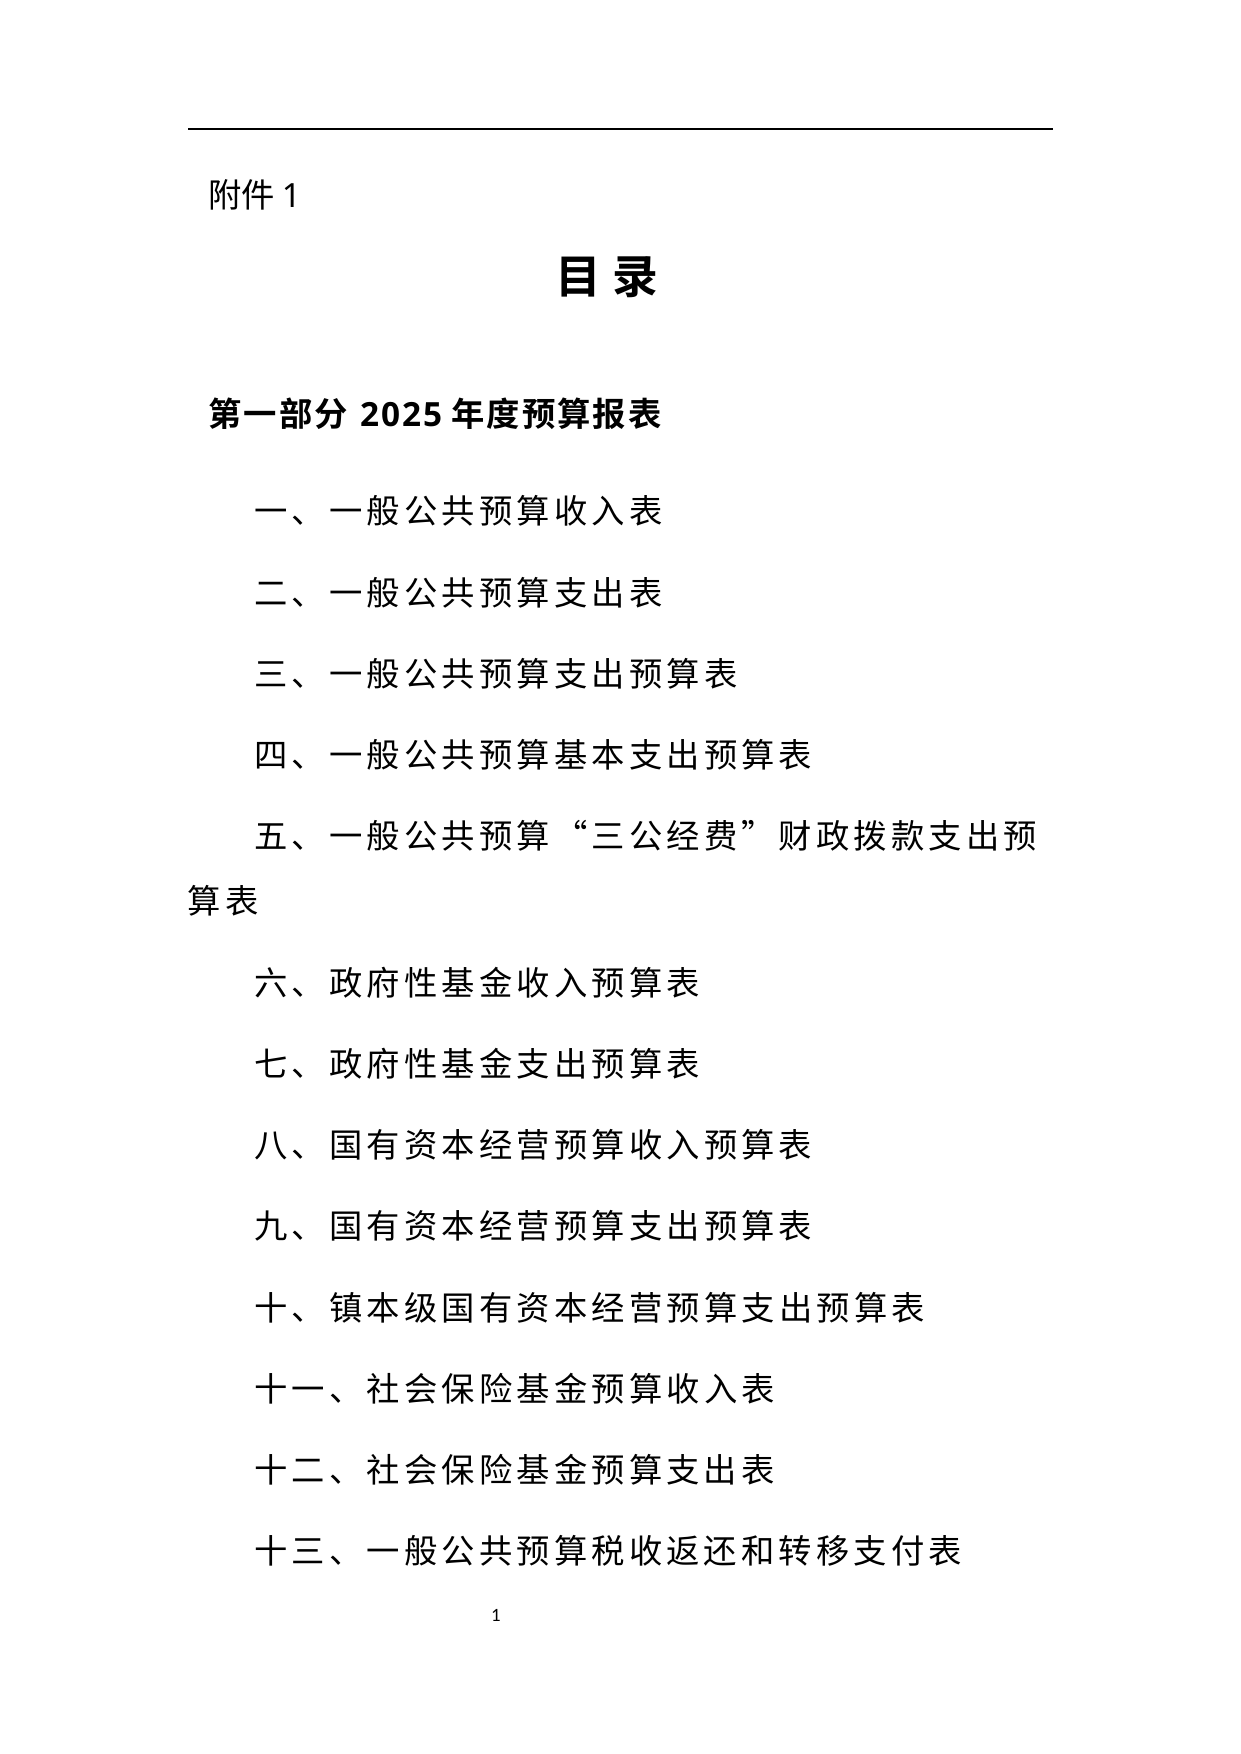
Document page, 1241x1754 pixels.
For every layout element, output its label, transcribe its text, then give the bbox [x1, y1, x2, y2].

text 八、国有资本经营预算收入预算表 [187, 1110, 1053, 1175]
text 十二、社会保险基金预算支出表 [187, 1435, 1053, 1500]
text 三、一般公共预算支出预算表 [187, 639, 1053, 704]
text 附件1 [187, 160, 1053, 225]
text 十一、社会保险基金预算收入表 [187, 1354, 1053, 1419]
text 七、政府性基金支出预算表 [187, 1029, 1053, 1094]
text 六、政府性基金收入预算表 [187, 948, 1053, 1013]
text 一、一般公共预算收入表 [187, 477, 1053, 542]
text 四、一般公共预算基本支出预算表 [187, 720, 1053, 785]
text 第一部分 2025年度预算报表 [187, 388, 1053, 436]
text 十、镇本级国有资本经营预算支出预算表 [187, 1273, 1053, 1338]
text 九、国有资本经营预算支出预算表 [187, 1192, 1053, 1257]
text 二、一般公共预算支出表 [187, 558, 1053, 623]
text 目 录 [187, 225, 1053, 323]
text 五、一般公共预算“三公经费”财政拨款支出预算表 [187, 802, 1053, 932]
text 十三、一般公共预算税收返还和转移支付表 [187, 1517, 1053, 1582]
